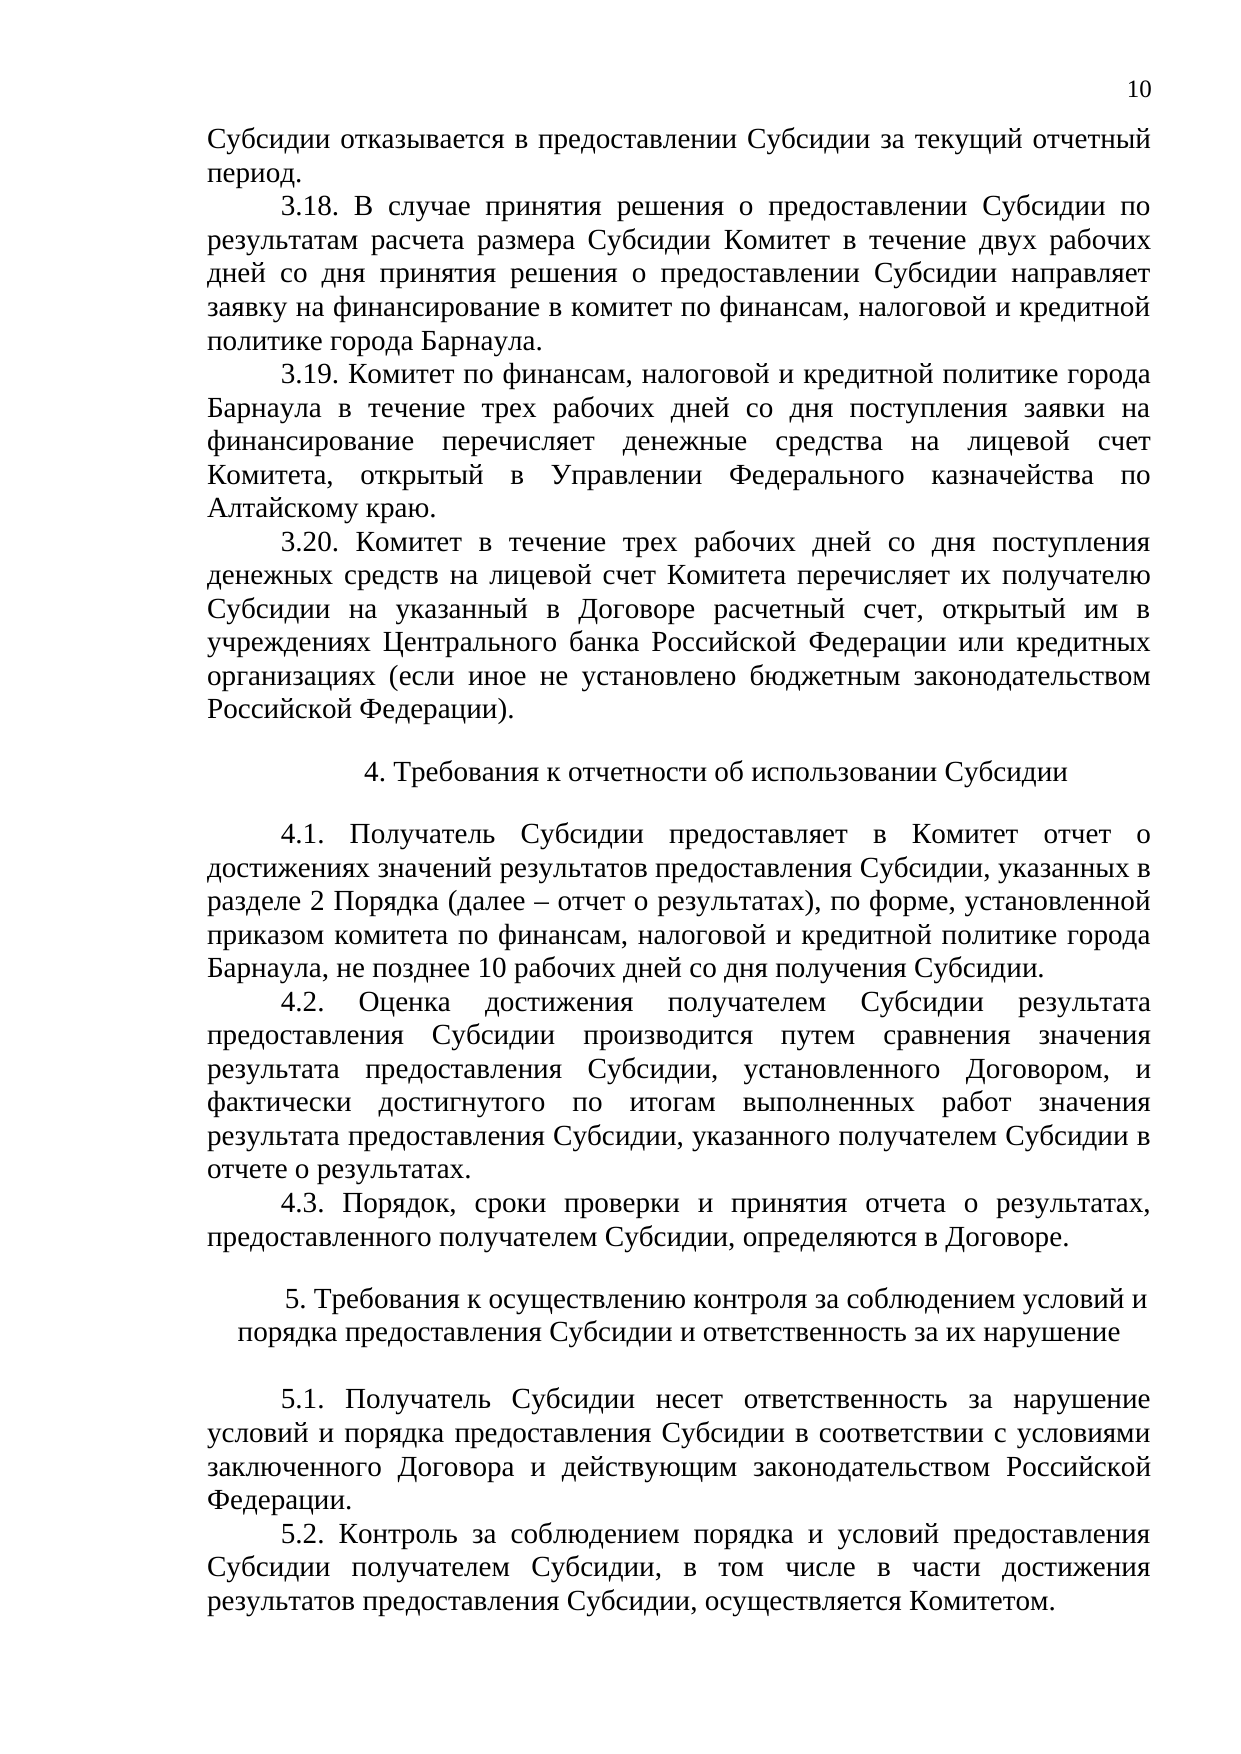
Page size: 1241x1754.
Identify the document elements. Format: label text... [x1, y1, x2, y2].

text 4.2. Оценка достижения получателем Субсидии результата предоставления Субсидии производится путем сравнения значения результата предоставления Субсидии, установленного Договором, и фактически достигнутого по итогам выполненных работ значения результата предоставления Субсидии, указанного получателем Субсидии в отчете о результатах. [207, 984, 1152, 1185]
text 4. Требования к отчетности об использовании Субсидии [207, 754, 1152, 787]
text 5.1. Получатель Субсидии несет ответственность за нарушение условий и порядка предоставления Субсидии в соответствии с условиями заключенного Договора и действующим законодательством Российской Федерации. [207, 1382, 1152, 1516]
text 3.19. Комитет по финансам, налоговой и кредитной политике города Барнаула в течение трех рабочих дней со дня поступления заявки на финансирование перечисляет денежные средства на лицевой счет Комитета, открытый в Управлении Федерального казначейства по Алтайскому краю. [207, 356, 1152, 524]
text 3.18. В случае принятия решения о предоставлении Субсидии по результатам расчета размера Субсидии Комитет в течение двух рабочих дней со дня принятия решения о предоставлении Субсидии направляет заявку на финансирование в комитет по финансам, налоговой и кредитной политике города Барнаула. [207, 188, 1152, 356]
title 5. Требования к осуществлению контроля за соблюдением условий и порядка предоставления Субсидии и ответственность за их нарушение [207, 1281, 1152, 1348]
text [207, 121, 1152, 188]
text 3.20. Комитет в течение трех рабочих дней со дня поступления денежных средств на лицевой счет Комитета перечисляет их получателю Субсидии на указанный в Договоре расчетный счет, открытый им в учреждениях Центрального банка Российской Федерации или кредитных организациях (если иное не установлено бюджетным законодательством Российской Федерации). [207, 524, 1152, 725]
text 4.1. Получатель Субсидии предоставляет в Комитет отчет о достижениях значений результатов предоставления Субсидии, указанных в разделе 2 Порядка (далее – отчет о результатах), по форме, установленной приказом комитета по финансам, налоговой и кредитной политике города Барнаула, не позднее 10 рабочих дней со дня получения Субсидии. [207, 816, 1152, 984]
text 4.3. Порядок, сроки проверки и принятия отчета о результатах, предоставленного получателем Субсидии, определяются в Договоре. [207, 1185, 1152, 1252]
text 5.2. Контроль за соблюдением порядка и условий предоставления Субсидии получателем Субсидии, в том числе в части достижения результатов предоставления Субсидии, осуществляется Комитетом. [207, 1516, 1152, 1616]
